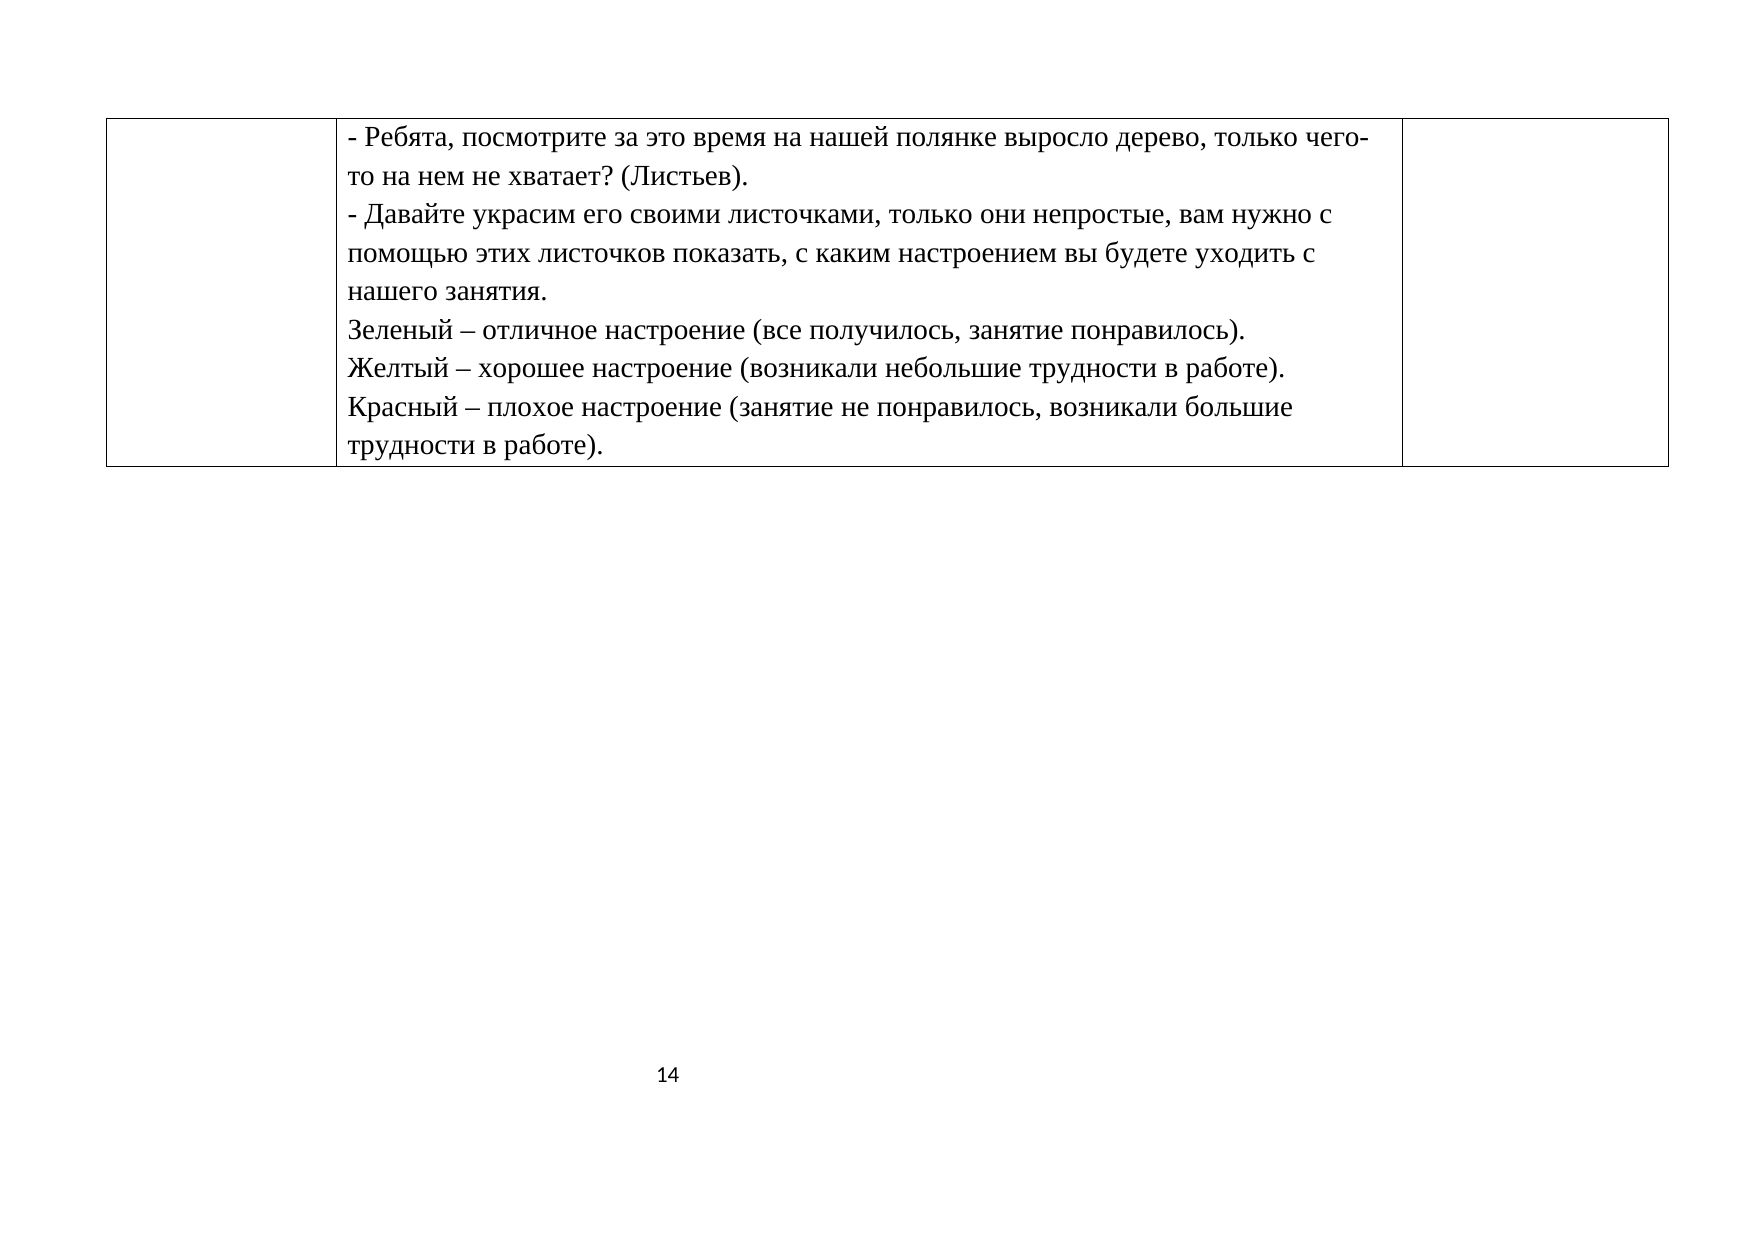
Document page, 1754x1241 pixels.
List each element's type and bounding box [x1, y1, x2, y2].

table_cell [337, 119, 1402, 466]
table_cell [1403, 119, 1668, 466]
table_cell [107, 119, 336, 466]
